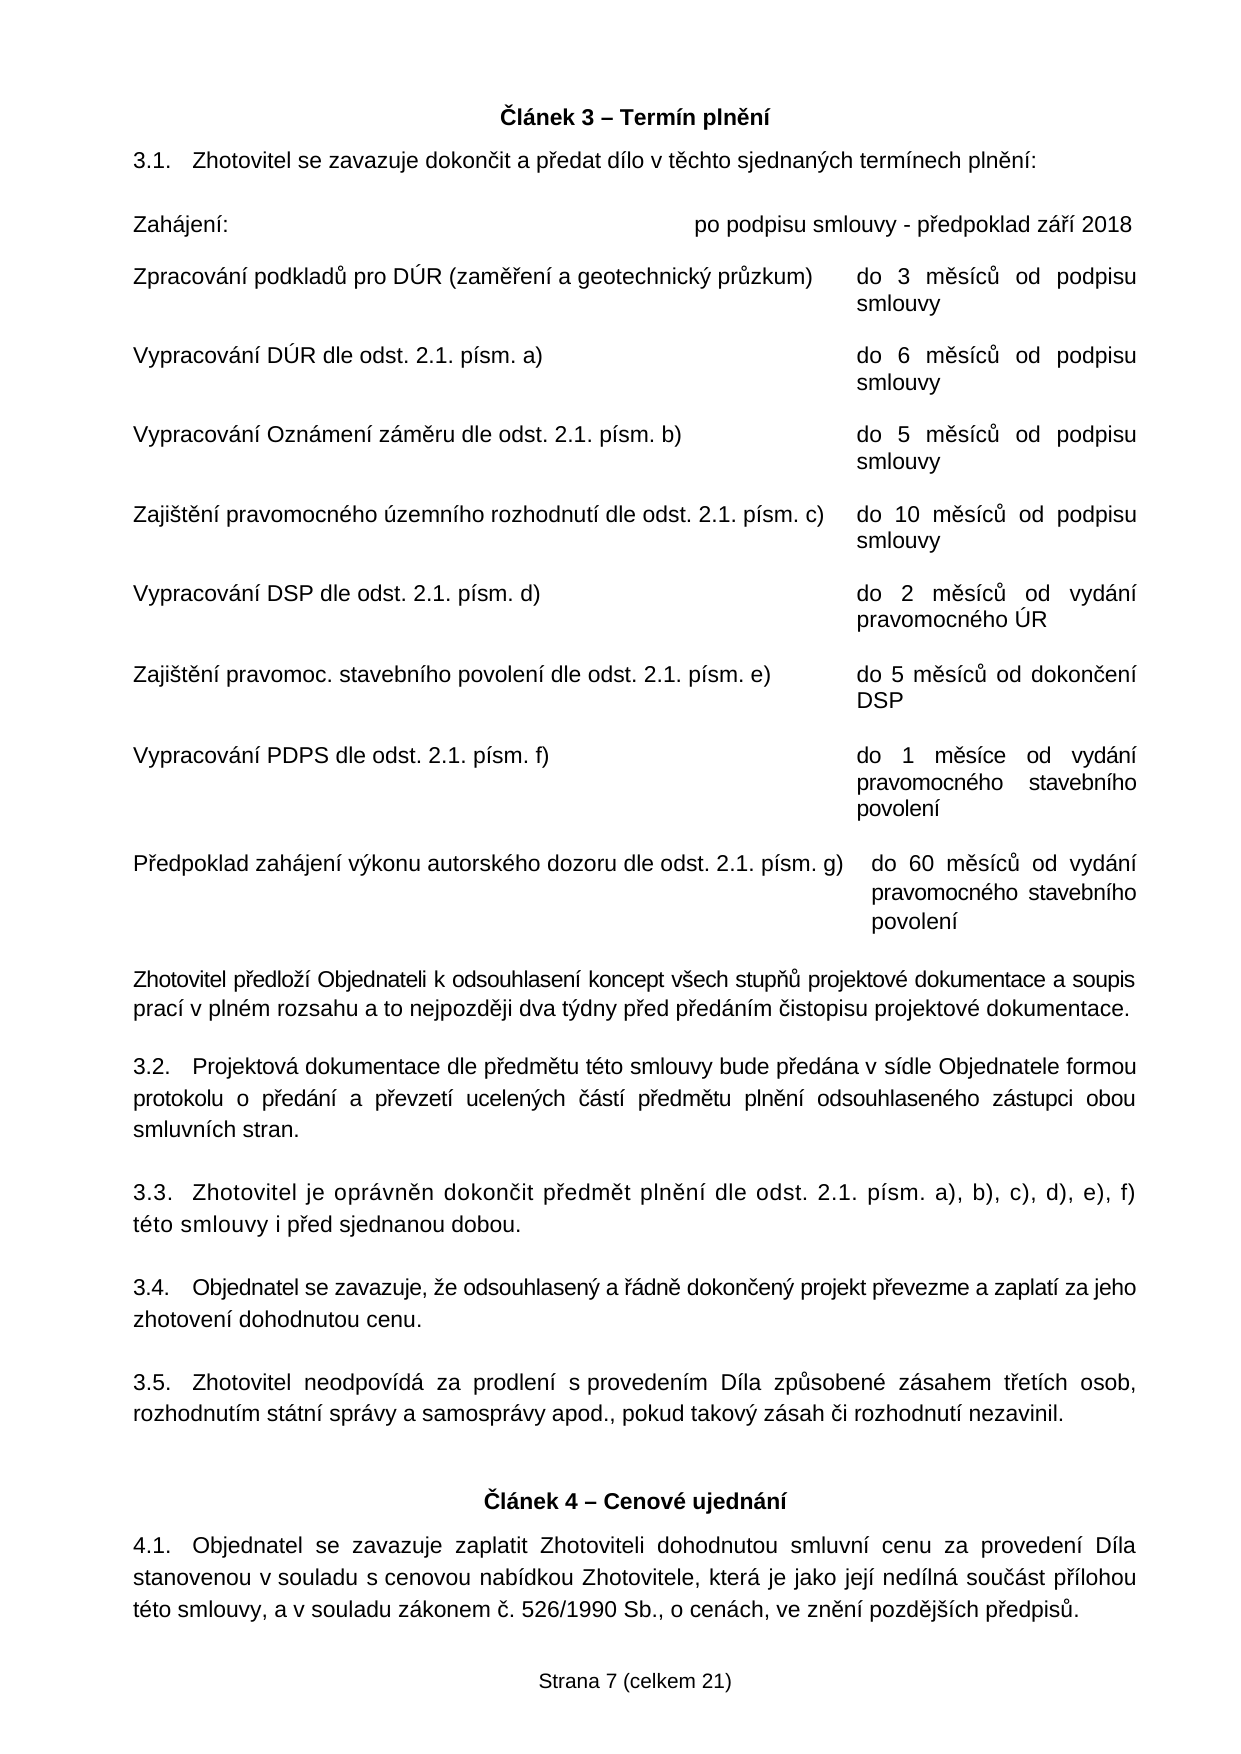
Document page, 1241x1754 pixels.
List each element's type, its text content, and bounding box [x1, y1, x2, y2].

list Objednatel se zavazuje, že odsouhlasený a řádně dokončený projekt převezme a zaplatí za jeho zhotovení dohodnutou cenu. [133, 1274, 1137, 1332]
text 3.2. Projektová dokumentace dle předmětu této smlouvy bude předána v sídle Objednatele formou protokolu o předání a převzetí ucelených částí předmětu plnění odsouhlaseného zástupci obou smluvních stran. [133, 1053, 1137, 1142]
text 3.5. Zhotovitel neodpovídá za prodlení s provedením Díla způsobené zásahem třetích osob, rozhodnutím státní správy a samosprávy apod., pokud takový zásah či rozhodnutí nezavinil. [133, 1369, 1137, 1427]
text Předpoklad zahájení výkonu autorského dozoru dle odst. 2.1. písm. g) do 60 měsíců od vydání pravomocného stavebního povolení [133, 850, 1137, 934]
text Zahájení: po podpisu smlouvy - předpoklad září 2018 [133, 211, 1137, 237]
text Zpracování podkladů pro DÚR (zaměření a geotechnický průzkum) do 3 měsíců od podpisu smlouvy [133, 263, 1137, 316]
text Článek 3 – Termín plnění [133, 103, 1137, 130]
list Objednatel se zavazuje zaplatit Zhotoviteli dohodnutou smluvní cenu za provedení Díla stanovenou v souladu s cenovou nabídkou Zhotovitele, která je jako její nedílná součást přílohou této smlouvy, a v souladu zákonem č. 526/1990 Sb., o cenách, ve znění pozdějších předpisů. [133, 1532, 1137, 1622]
text Článek 4 – Cenové ujednání [133, 1488, 1137, 1515]
text Zajištění pravomoc. stavebního povolení dle odst. 2.1. písm. e) do 5 měsíců od dokončení DSP [133, 661, 1137, 714]
text 3.3. Zhotovitel je oprávněn dokončit předmět plnění dle odst. 2.1. písm. a), b), c), d), e), f) této smlouvy i před sjednanou dobou. [133, 1179, 1137, 1237]
list Zhotovitel se zavazuje dokončit a předat dílo v těchto sjednaných termínech plnění: [133, 147, 1137, 174]
text Vypracování DSP dle odst. 2.1. písm. d) do 2 měsíců od vydání pravomocného ÚR [133, 579, 1137, 632]
text Vypracování DÚR dle odst. 2.1. písm. a) do 6 měsíců od podpisu smlouvy [133, 342, 1137, 395]
text Zhotovitel předloží Objednateli k odsouhlasení koncept všech stupňů projektové dokumentace a soupis prací v plném rozsahu a to nejpozději dva týdny před předáním čistopisu projektové dokumentace. [133, 966, 1137, 1021]
text Vypracování Oznámení záměru dle odst. 2.1. písm. b) do 5 měsíců od podpisu smlouvy [133, 421, 1137, 474]
text Vypracování PDPS dle odst. 2.1. písm. f) do 1 měsíce od vydání pravomocného stavebního povolení [133, 742, 1137, 822]
text Zajištění pravomocného územního rozhodnutí dle odst. 2.1. písm. c) do 10 měsíců od podpisu smlouvy [133, 501, 1137, 553]
